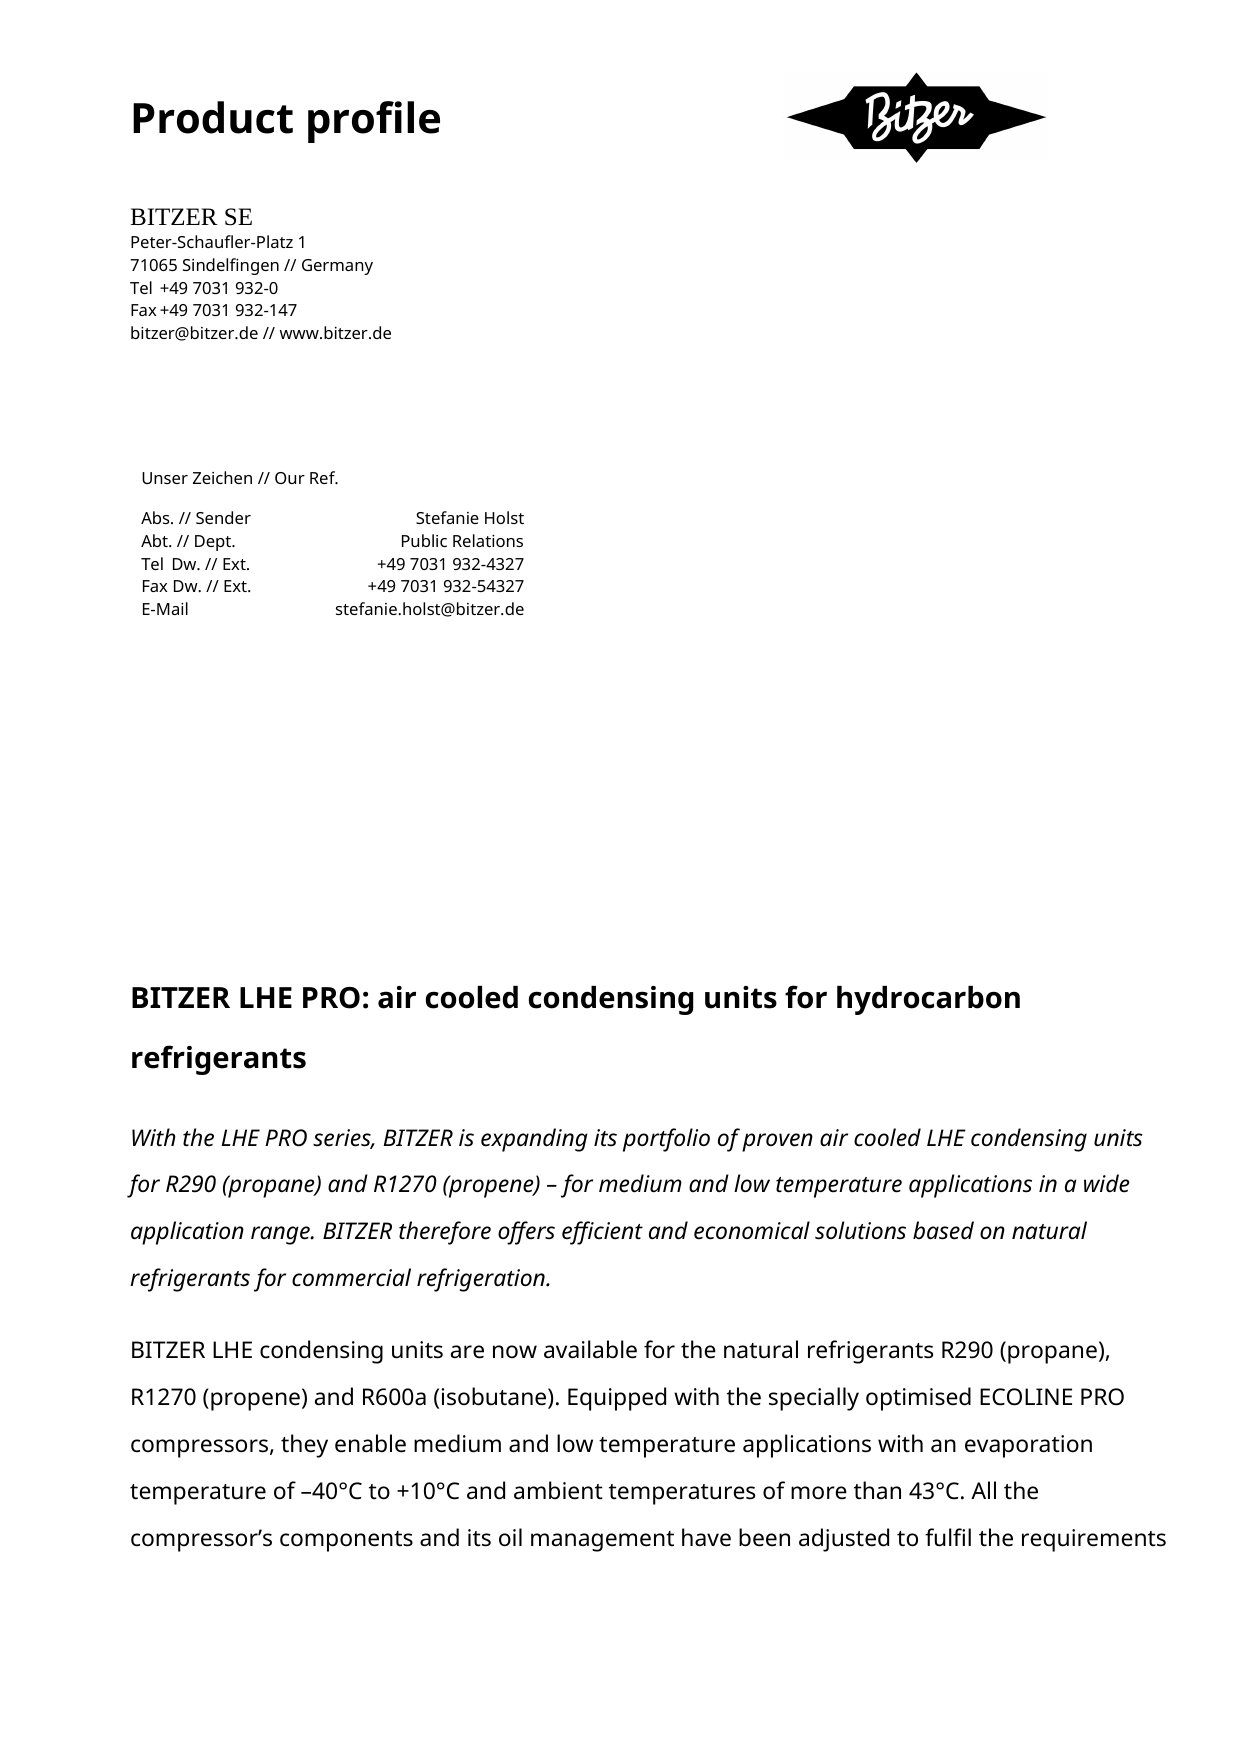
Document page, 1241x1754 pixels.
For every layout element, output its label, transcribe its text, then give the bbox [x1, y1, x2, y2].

text With the LHE PRO series, BITZER is expanding its portfolio of proven air cooled LHE condensing units for R290 (propane) and R1270 (propene) – for medium and low temperature applications in a wide application range. BITZER therefore offers efficient and economical solutions based on natural refrigerants for commercial refrigeration. [130, 1122, 1169, 1293]
text BITZER LHE PRO: air cooled condensing units for hydrocarbon refrigerants [130, 978, 1169, 1077]
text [130, 1334, 1169, 1553]
